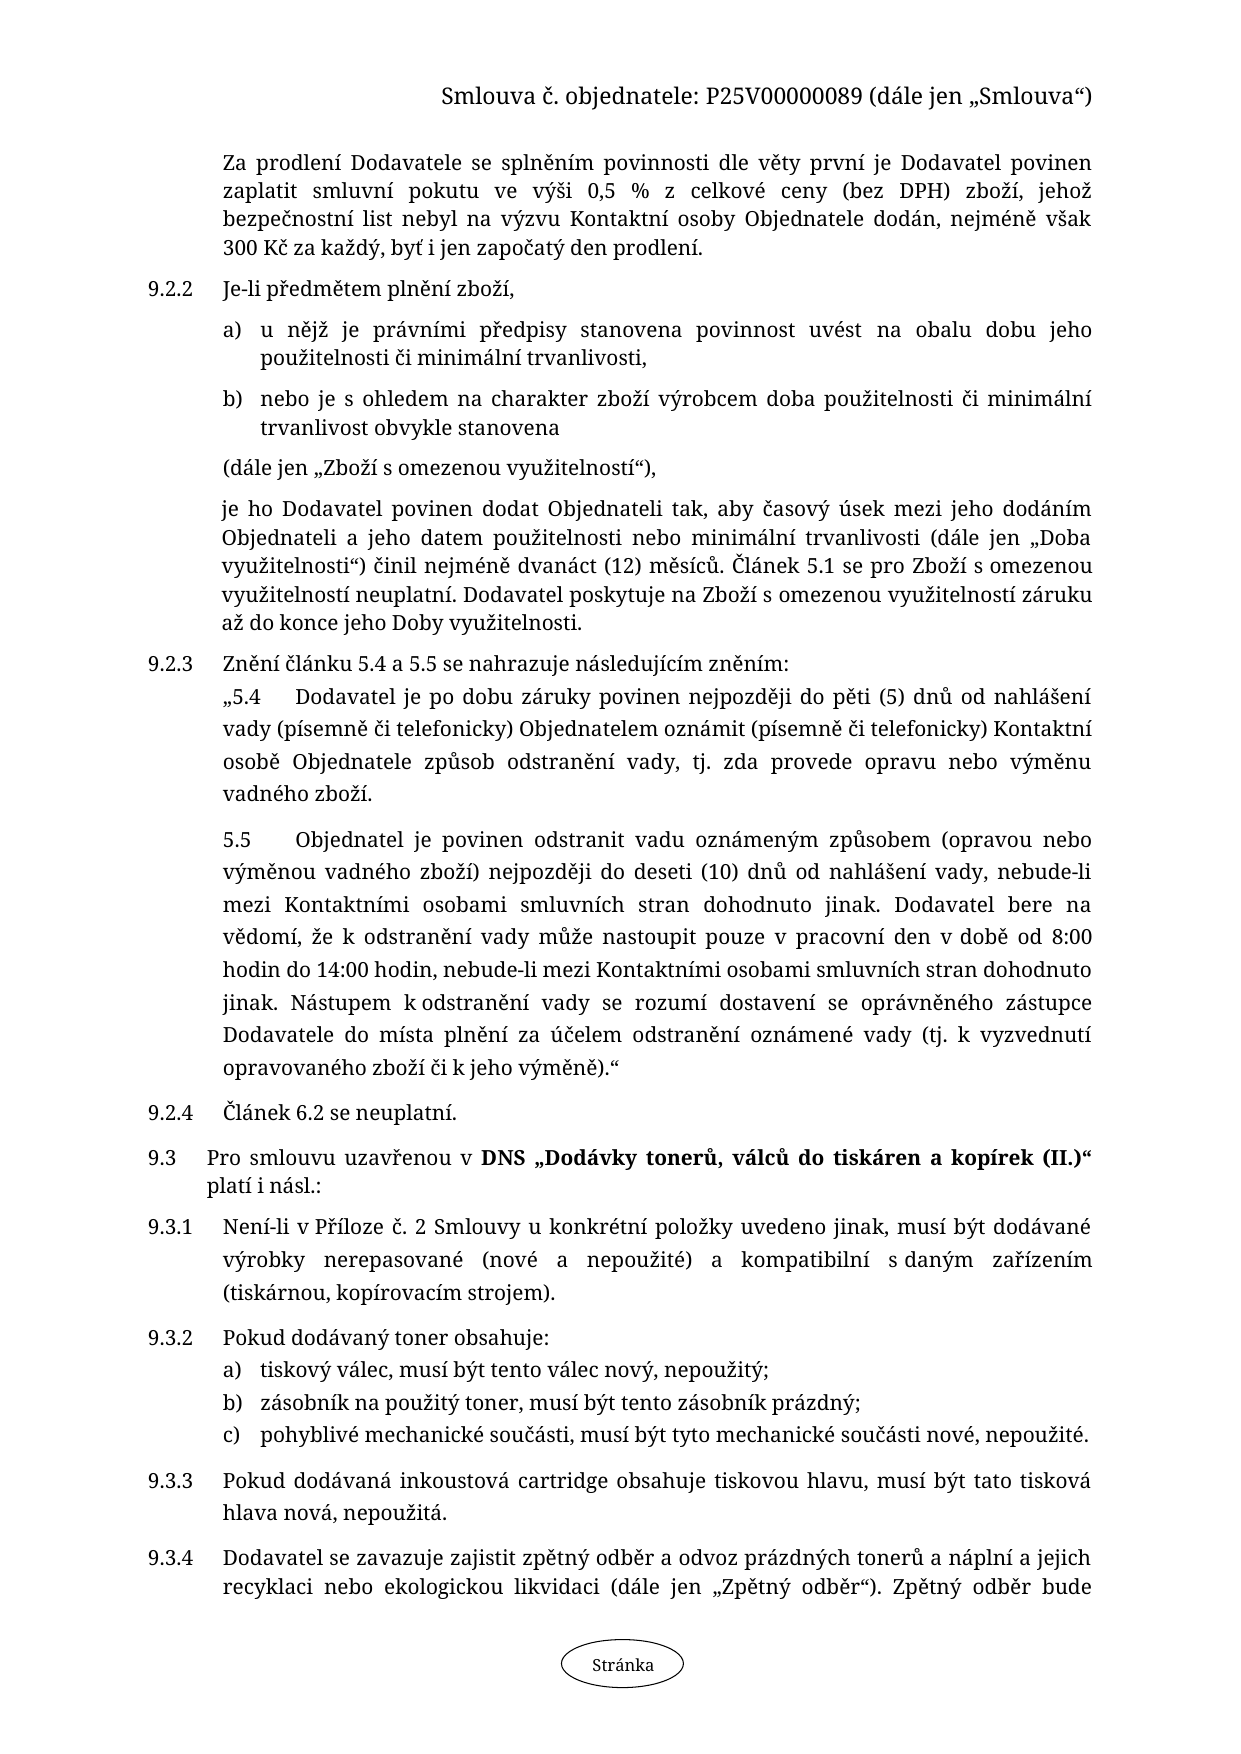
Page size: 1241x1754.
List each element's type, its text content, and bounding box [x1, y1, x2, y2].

list tiskový válec, musí být tento válec nový, nepoužitý; [223, 1355, 1093, 1384]
text (dále jen „Zboží s omezenou využitelností“), [223, 453, 1093, 482]
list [148, 1543, 1093, 1600]
text je ho Dodavatel povinen dodat Objednateli tak, aby časový úsek mezi jeho dodáním Objednateli a jeho datem použitelnosti nebo minimální trvanlivosti (dále jen „Doba využitelnosti“) činil nejméně dvanáct (12) měsíců. Článek 5.1 se pro Zboží s omezenou využitelností neuplatní. Dodavatel poskytuje na Zboží s omezenou využitelností záruku až do konce jeho Doby využitelnosti. [221, 494, 1093, 637]
list Znění článku 5.4 a 5.5 se nahrazuje následujícím zněním: [148, 649, 1093, 678]
list 5.5 Objednatel je povinen odstranit vadu oznámeným způsobem (opravou nebo výměnou vadného zboží) nejpozději do deseti (10) dnů od nahlášení vady, nebude-li mezi Kontaktními osobami smluvních stran dohodnuto jinak. Dodavatel bere na vědomí, že k odstranění vady může nastoupit pouze v pracovní den v době od 8:00 hodin do 14:00 hodin, nebude-li mezi Kontaktními osobami smluvních stran dohodnuto jinak. Nástupem k odstranění vady se rozumí dostavení se oprávněného zástupce Dodavatele do místa plnění za účelem odstranění oznámené vady (tj. k vyzvednutí opravovaného zboží či k jeho výměně).“ [223, 825, 1093, 1081]
list u nějž je právními předpisy stanovena povinnost uvést na obalu dobu jeho použitelnosti či minimální trvanlivosti, [223, 315, 1093, 372]
list „5.4 Dodavatel je po dobu záruky povinen nejpozději do pěti (5) dnů od nahlášení vady (písemně či telefonicky) Objednatelem oznámit (písemně či telefonicky) Kontaktní osobě Objednatele způsob odstranění vady, tj. zda provede opravu nebo výměnu vadného zboží. [223, 682, 1093, 808]
list Pro smlouvu uzavřenou v DNS „Dodávky tonerů, válců do tiskáren a kopírek (II.)“ platí i násl.: [148, 1143, 1093, 1200]
list nebo je s ohledem na charakter zboží výrobcem doba použitelnosti či minimální trvanlivost obvykle stanovena [223, 384, 1093, 441]
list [148, 148, 1093, 261]
list Je-li předmětem plnění zboží, [148, 274, 1093, 302]
list Pokud dodávaný toner obsahuje: [148, 1323, 1093, 1351]
list pohyblivé mechanické součásti, musí být tyto mechanické součásti nové, nepoužité. [223, 1421, 1093, 1449]
list Není-li v Příloze č. 2 Smlouvy u konkrétní položky uvedeno jinak, musí být dodávané výrobky nerepasované (nové a nepoužité) a kompatibilní s daným zařízením (tiskárnou, kopírovacím strojem). [148, 1212, 1093, 1306]
list zásobník na použitý toner, musí být tento zásobník prázdný; [223, 1388, 1093, 1416]
list Pokud dodávaná inkoustová cartridge obsahuje tiskovou hlavu, musí být tato tisková hlava nová, nepoužitá. [148, 1466, 1093, 1527]
list Článek 6.2 se neuplatní. [148, 1098, 1093, 1126]
